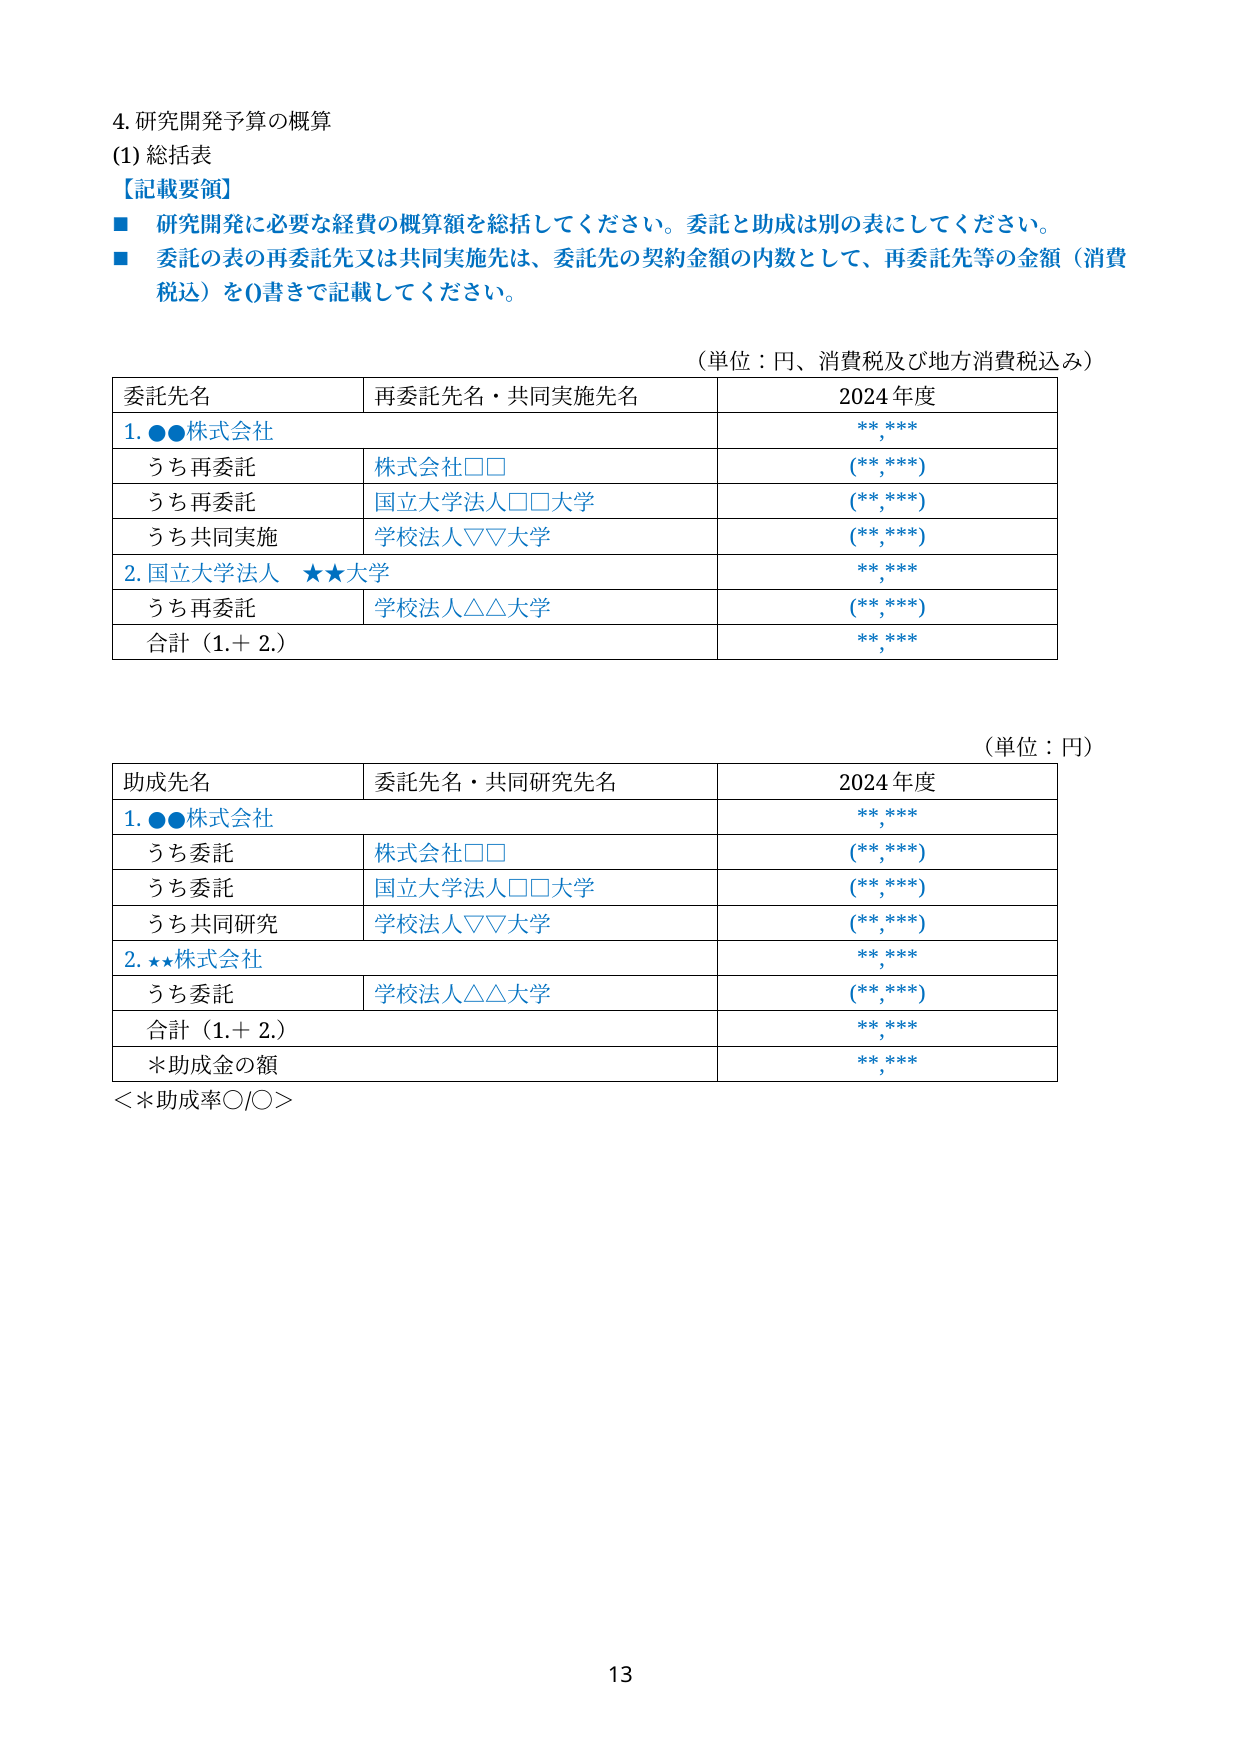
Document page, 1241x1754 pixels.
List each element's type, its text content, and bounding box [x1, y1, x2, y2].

table_cell **,*** [718, 555, 1057, 589]
table_cell (**,***) [718, 976, 1057, 1010]
text ＜＊助成率○/○＞ [112, 1082, 1128, 1116]
table_cell うち共同研究 [113, 906, 363, 940]
table_header 委託先名・共同研究先名 [364, 764, 717, 798]
table_cell うち共同実施 [113, 519, 363, 553]
table_cell (**,***) [718, 449, 1057, 483]
table_cell 学校法人△△大学 [364, 976, 717, 1010]
table_cell **,*** [718, 800, 1057, 834]
table_cell (**,***) [718, 484, 1057, 518]
table_cell 2. 国立大学法人 ★★大学 [113, 555, 717, 589]
list 委託の表の再委託先又は共同実施先は、委託先の契約金額の内数として、再委託先等の金額（消費税込）を()書きで記載してください。 [112, 240, 1128, 308]
table_cell 学校法人△△大学 [364, 590, 717, 624]
table_cell 国立大学法人□□大学 [364, 484, 717, 518]
table_header 助成先名 [113, 764, 363, 798]
table_cell (**,***) [718, 519, 1057, 553]
table_cell うち委託 [113, 835, 363, 869]
table_cell うち委託 [113, 870, 363, 904]
table_cell 合計（1.＋ 2.） [113, 625, 717, 659]
table_cell **,*** [718, 413, 1057, 447]
table_cell **,*** [718, 1047, 1057, 1081]
table_cell ＊助成金の額 [113, 1047, 717, 1081]
table_cell 学校法人▽▽大学 [364, 519, 717, 553]
text （単位：円） [112, 729, 1105, 763]
table_header 再委託先名・共同実施先名 [364, 378, 717, 412]
table_cell 学校法人▽▽大学 [364, 906, 717, 940]
table_cell 株式会社□□ [364, 835, 717, 869]
table_cell 国立大学法人□□大学 [364, 870, 717, 904]
table_header 2024年度 [718, 378, 1057, 412]
text 【記載要領】 [112, 171, 1128, 206]
text (1) 総括表 [112, 137, 1128, 171]
table_cell 1. ●●株式会社 [113, 413, 717, 447]
table_cell (**,***) [718, 590, 1057, 624]
table_cell **,*** [718, 941, 1057, 975]
table_cell 合計（1.＋ 2.） [113, 1011, 717, 1046]
table_cell (**,***) [718, 835, 1057, 869]
list 研究開発に必要な経費の概算額を総括してください。委託と助成は別の表にしてください。 [112, 206, 1128, 240]
table_cell 株式会社□□ [364, 449, 717, 483]
table_cell **,*** [718, 625, 1057, 659]
table_cell (**,***) [718, 870, 1057, 904]
table_cell うち再委託 [113, 484, 363, 518]
table_cell うち再委託 [113, 590, 363, 624]
table_cell 1. ●●株式会社 [113, 800, 717, 834]
table_cell 2. ★★株式会社 [113, 941, 717, 975]
table_cell うち委託 [113, 976, 363, 1010]
table_cell (**,***) [718, 906, 1057, 940]
table_header 委託先名 [113, 378, 363, 412]
table_cell うち再委託 [113, 449, 363, 483]
text （単位：円、消費税及び地方消費税込み） [112, 343, 1105, 377]
table_cell **,*** [718, 1011, 1057, 1046]
table_header 2024年度 [718, 764, 1057, 798]
text 4. 研究開発予算の概算 [112, 103, 1128, 137]
